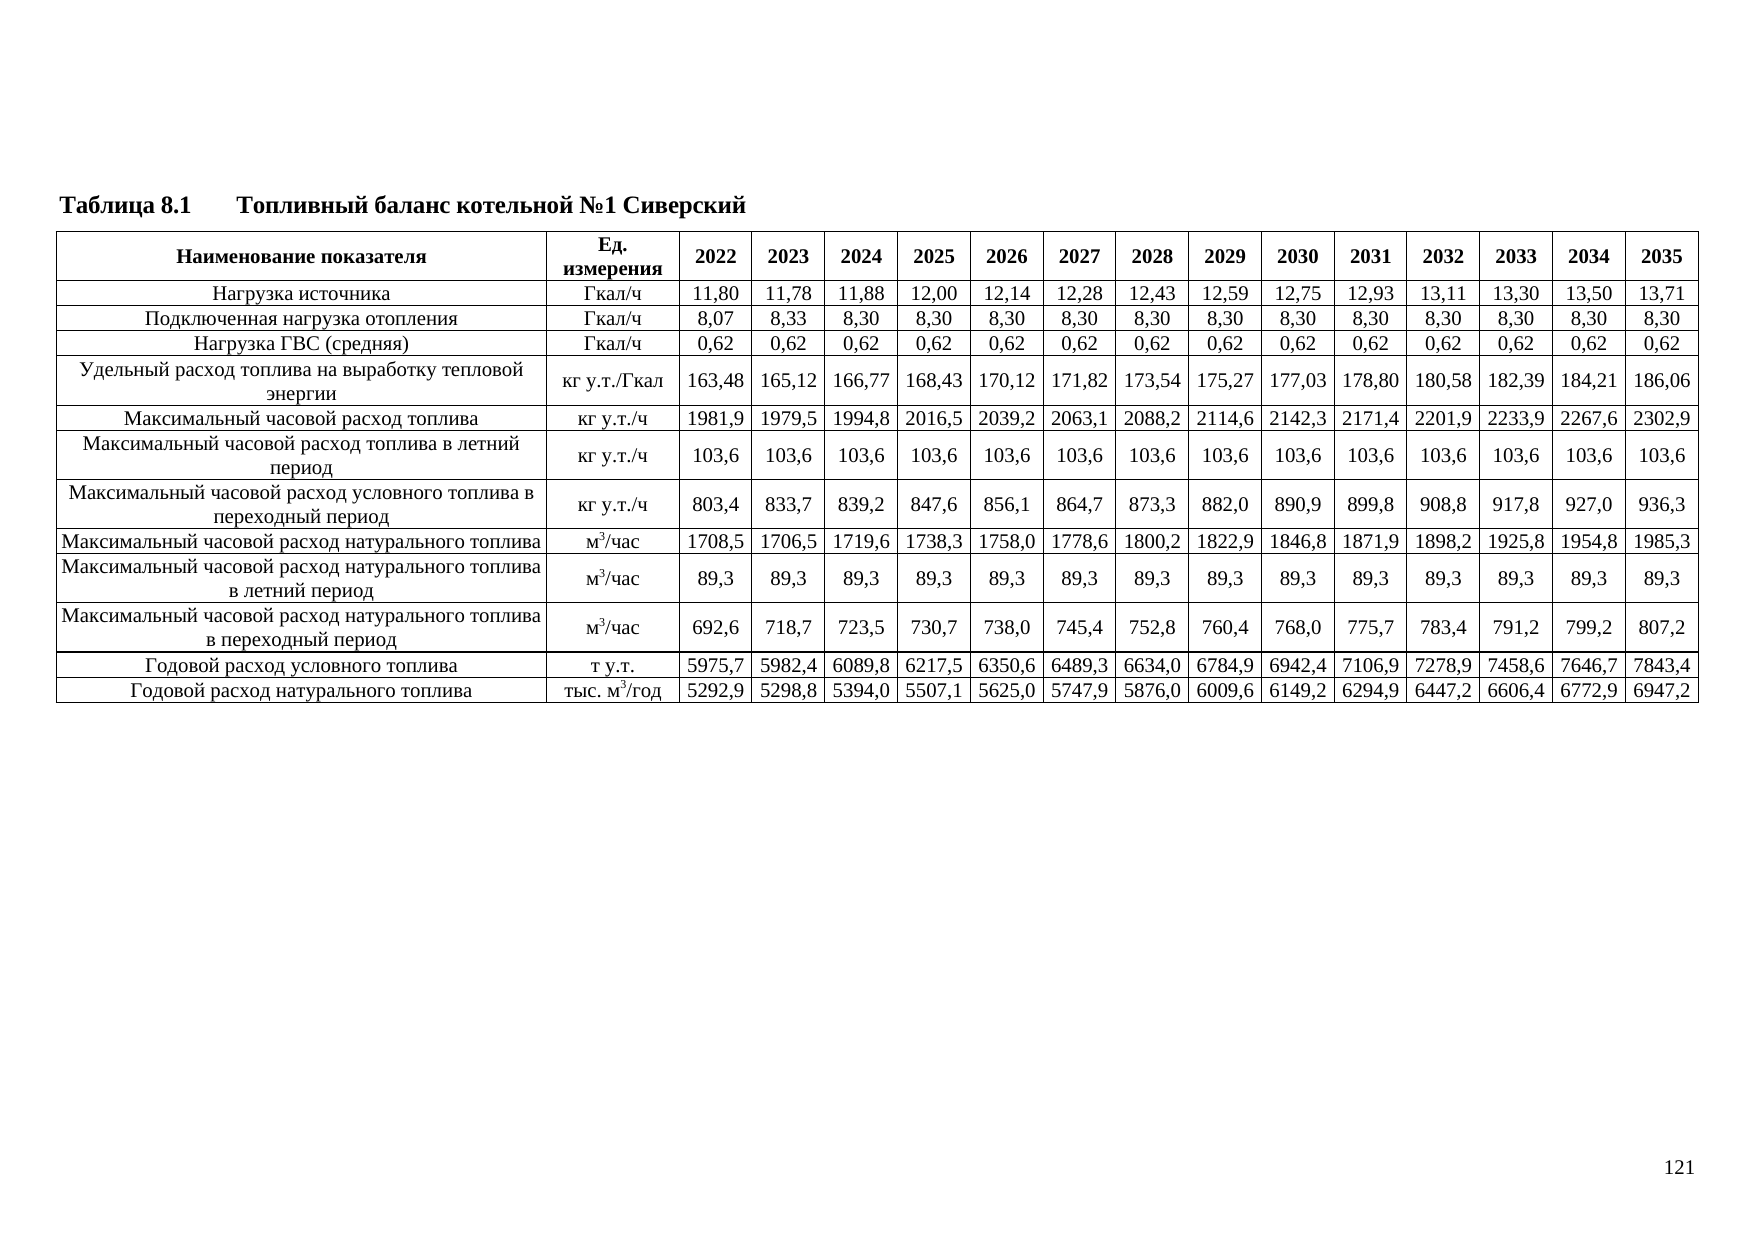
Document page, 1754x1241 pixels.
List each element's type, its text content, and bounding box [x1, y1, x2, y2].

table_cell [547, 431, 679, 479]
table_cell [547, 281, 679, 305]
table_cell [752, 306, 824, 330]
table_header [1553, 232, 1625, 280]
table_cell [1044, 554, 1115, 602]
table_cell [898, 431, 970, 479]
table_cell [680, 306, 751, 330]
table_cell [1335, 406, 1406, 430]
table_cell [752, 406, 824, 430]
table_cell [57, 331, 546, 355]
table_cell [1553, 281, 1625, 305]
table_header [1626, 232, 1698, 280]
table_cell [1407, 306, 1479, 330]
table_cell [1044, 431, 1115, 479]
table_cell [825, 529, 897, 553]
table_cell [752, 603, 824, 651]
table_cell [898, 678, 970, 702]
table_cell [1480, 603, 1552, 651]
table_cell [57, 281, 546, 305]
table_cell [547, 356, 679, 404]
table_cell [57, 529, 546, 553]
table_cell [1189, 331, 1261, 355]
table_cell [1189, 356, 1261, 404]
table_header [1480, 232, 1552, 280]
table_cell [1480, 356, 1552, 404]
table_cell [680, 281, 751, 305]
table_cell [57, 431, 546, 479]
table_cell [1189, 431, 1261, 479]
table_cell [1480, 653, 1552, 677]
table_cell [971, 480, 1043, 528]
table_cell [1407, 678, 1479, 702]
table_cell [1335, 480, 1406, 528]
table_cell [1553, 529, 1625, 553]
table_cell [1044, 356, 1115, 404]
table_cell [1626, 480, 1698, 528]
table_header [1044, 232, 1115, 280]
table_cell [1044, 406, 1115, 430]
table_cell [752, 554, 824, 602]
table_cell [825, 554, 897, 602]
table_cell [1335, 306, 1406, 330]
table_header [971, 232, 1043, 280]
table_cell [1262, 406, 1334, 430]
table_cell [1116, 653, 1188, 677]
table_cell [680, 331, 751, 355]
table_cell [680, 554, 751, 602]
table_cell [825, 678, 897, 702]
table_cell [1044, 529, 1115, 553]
text Топливный баланс котельной №1 Сиверский [59, 190, 1695, 218]
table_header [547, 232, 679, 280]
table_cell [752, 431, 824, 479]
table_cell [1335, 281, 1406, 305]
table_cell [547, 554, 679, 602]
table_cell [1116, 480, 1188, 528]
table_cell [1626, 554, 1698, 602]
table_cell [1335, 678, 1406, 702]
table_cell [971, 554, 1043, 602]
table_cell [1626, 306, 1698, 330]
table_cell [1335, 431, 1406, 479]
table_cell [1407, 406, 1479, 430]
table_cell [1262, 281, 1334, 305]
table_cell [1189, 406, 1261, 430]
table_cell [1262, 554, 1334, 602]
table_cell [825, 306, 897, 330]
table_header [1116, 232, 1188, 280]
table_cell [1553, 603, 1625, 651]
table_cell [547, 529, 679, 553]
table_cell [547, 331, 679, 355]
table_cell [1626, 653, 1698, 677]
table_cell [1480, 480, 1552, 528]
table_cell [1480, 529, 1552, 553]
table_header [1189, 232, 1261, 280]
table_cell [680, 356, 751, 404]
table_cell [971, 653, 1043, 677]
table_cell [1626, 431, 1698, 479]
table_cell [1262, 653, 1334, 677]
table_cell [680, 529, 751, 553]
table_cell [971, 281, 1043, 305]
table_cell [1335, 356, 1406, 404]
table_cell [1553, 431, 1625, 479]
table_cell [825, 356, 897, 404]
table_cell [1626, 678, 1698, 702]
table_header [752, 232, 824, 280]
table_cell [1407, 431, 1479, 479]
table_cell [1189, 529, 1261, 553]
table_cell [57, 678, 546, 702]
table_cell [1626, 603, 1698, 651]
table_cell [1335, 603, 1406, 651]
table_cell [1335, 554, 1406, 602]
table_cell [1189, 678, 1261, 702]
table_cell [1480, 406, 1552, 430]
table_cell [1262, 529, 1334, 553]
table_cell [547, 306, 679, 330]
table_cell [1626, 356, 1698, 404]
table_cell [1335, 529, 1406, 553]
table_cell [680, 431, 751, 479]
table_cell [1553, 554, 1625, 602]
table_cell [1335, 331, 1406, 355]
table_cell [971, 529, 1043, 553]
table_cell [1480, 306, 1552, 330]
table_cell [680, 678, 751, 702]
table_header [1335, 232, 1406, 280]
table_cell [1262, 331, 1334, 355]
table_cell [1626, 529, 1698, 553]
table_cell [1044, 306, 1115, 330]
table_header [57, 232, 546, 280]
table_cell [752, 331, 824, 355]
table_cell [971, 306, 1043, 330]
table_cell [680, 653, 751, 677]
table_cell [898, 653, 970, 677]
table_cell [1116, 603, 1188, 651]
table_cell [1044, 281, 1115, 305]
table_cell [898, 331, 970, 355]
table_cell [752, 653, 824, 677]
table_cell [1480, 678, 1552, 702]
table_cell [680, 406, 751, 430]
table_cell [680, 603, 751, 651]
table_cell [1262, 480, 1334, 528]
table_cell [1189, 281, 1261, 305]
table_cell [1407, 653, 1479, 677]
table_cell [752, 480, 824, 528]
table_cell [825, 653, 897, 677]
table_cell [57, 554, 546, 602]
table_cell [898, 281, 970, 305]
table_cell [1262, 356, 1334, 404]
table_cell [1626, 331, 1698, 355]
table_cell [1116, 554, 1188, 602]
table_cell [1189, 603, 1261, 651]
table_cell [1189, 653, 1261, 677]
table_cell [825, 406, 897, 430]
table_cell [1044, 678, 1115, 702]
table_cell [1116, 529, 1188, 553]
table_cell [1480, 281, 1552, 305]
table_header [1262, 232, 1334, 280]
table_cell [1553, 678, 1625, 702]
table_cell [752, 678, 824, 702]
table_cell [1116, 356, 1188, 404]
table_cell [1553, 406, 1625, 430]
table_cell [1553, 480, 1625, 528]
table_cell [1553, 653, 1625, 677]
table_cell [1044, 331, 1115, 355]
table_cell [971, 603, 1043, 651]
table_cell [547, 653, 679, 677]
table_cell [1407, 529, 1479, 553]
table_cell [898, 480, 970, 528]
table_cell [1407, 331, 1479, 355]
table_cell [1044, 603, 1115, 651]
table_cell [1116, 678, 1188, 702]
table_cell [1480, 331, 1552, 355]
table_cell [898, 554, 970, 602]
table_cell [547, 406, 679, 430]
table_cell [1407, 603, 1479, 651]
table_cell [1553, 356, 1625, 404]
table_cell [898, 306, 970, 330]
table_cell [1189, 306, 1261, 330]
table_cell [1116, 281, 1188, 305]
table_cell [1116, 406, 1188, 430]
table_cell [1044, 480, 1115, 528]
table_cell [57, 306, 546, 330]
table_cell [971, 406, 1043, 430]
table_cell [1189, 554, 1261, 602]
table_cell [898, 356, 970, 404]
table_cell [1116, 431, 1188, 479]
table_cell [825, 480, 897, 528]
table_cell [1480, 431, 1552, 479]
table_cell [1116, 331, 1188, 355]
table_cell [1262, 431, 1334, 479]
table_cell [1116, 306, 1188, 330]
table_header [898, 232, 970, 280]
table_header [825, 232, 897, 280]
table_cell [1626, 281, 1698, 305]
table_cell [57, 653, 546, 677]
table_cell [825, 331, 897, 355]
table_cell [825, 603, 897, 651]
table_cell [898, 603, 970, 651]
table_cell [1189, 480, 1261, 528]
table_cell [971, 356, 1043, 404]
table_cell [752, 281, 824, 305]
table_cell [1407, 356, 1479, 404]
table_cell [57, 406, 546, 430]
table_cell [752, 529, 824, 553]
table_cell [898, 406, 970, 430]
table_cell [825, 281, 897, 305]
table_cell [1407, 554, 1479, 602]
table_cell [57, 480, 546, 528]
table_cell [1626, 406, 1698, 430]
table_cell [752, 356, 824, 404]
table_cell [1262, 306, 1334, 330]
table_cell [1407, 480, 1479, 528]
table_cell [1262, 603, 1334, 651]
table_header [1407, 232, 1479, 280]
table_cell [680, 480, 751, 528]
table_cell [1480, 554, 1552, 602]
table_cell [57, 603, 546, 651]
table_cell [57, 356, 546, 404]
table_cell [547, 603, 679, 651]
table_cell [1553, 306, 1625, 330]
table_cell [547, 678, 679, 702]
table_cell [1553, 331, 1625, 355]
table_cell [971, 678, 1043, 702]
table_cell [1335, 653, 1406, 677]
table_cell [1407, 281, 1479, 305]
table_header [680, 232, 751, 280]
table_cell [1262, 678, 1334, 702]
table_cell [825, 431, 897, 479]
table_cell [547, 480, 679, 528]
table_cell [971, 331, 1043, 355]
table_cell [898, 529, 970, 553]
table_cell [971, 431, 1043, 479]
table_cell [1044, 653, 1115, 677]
